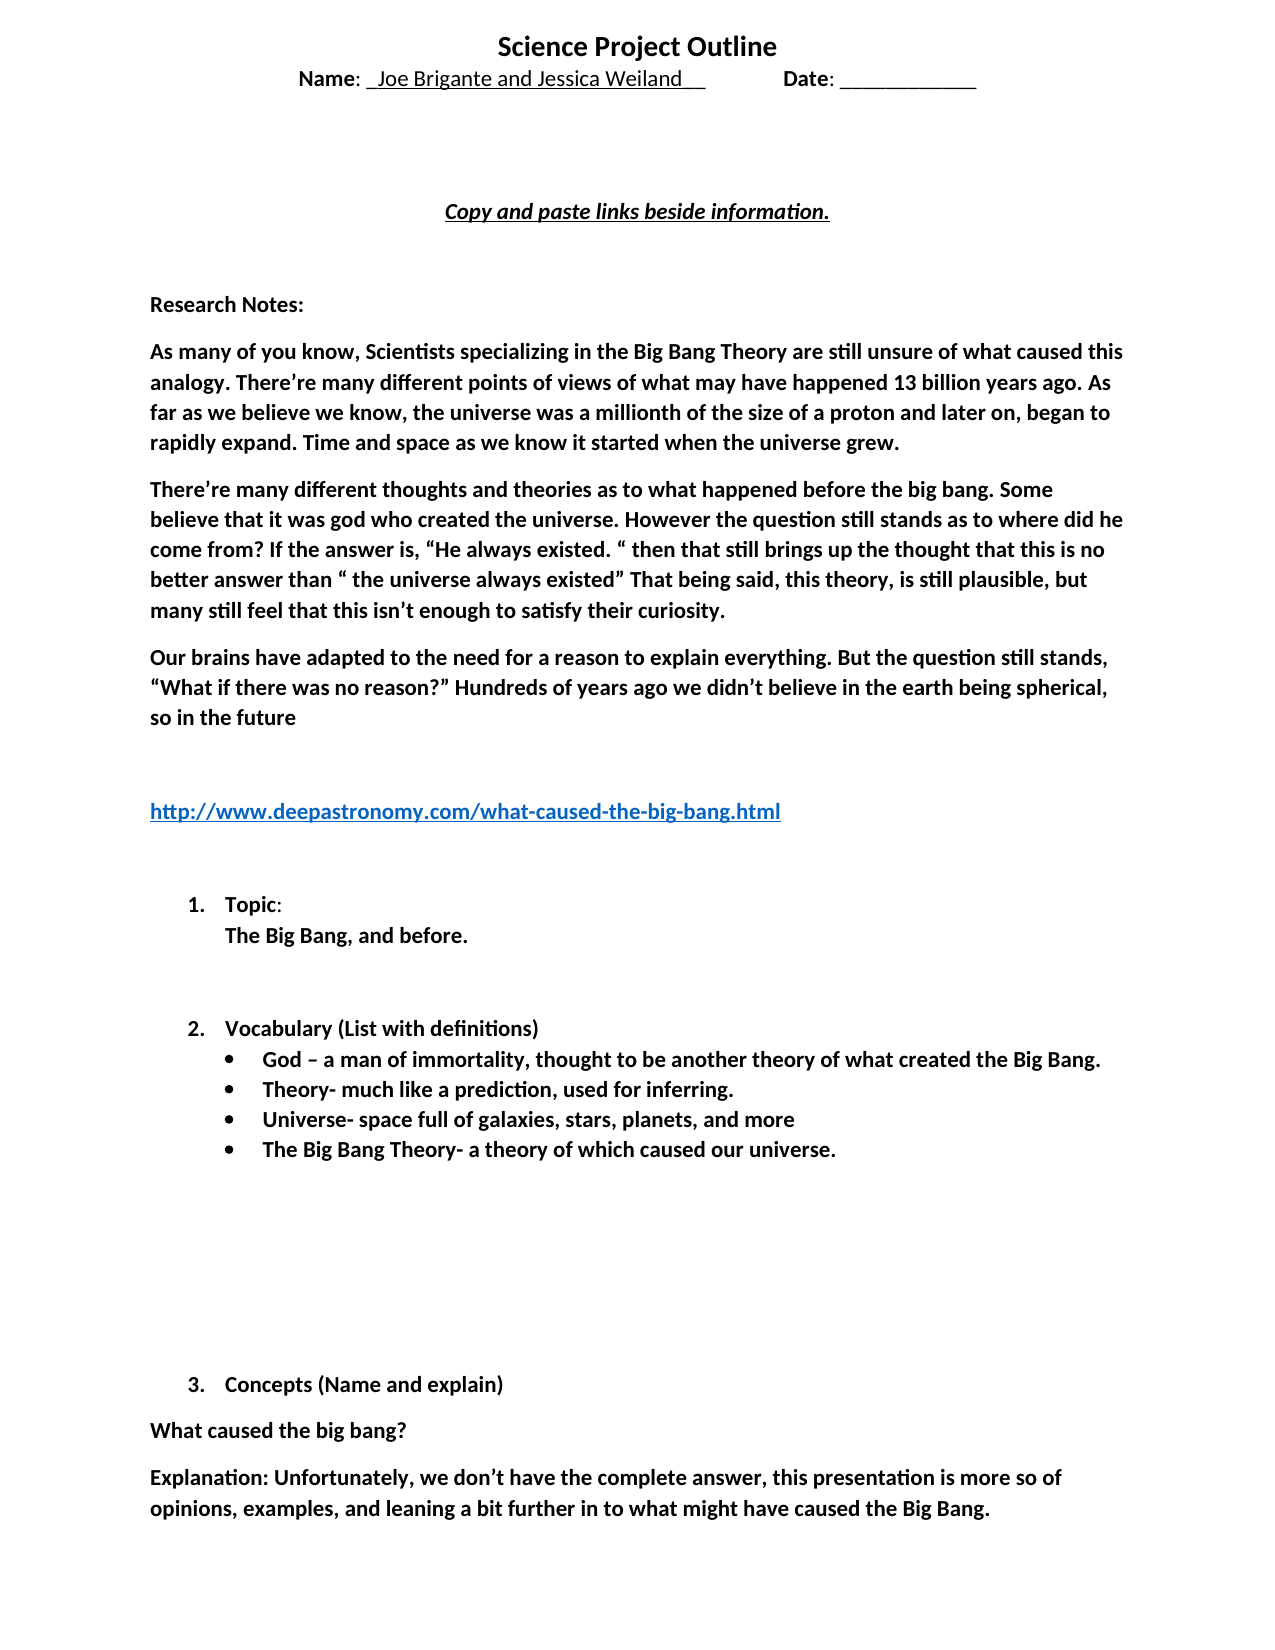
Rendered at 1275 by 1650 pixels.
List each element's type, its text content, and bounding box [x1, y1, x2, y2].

list The Big Bang Theory- a theory of which caused our universe. [225, 1135, 1125, 1163]
text Our brains have adapted to the need for a reason to explain everything. But the question still stands, “What if there was no reason?” Hundreds of years ago we didn’t believe in the earth being spherical, so in the future [150, 643, 1125, 731]
list The Big Bang, and before. [225, 921, 1125, 949]
text Explanation: Unfortunately, we don’t have the complete answer, this presentation is more so of opinions, examples, and leaning a bit further in to what might have caused the Big Bang. [150, 1463, 1125, 1522]
text Research Notes: [150, 291, 1125, 319]
text http://www.deepastronomy.com/what-caused-the-big-bang.html [150, 797, 1125, 825]
list Topic: [187, 891, 1125, 919]
text There’re many different thoughts and theories as to what happened before the big bang. Some believe that it was god who created the universe. However the question still stands as to where did he come from? If the answer is, “He always existed. “ then that still brings up the thought that this is no better answer than “ the universe always existed” That being said, this theory, is still plausible, but many still feel that this isn’t enough to satisfy their curiosity. [150, 475, 1125, 624]
list God – a man of immortality, thought to be another theory of what created the Big Bang. [225, 1045, 1125, 1073]
text As many of you know, Scientists specializing in the Big Bang Theory are still unsure of what caused this analogy. There’re many different points of views of what may have happened 13 billion years ago. As far as we believe we know, the universe was a millionth of the size of a proton and later on, began to rapidly expand. Time and space as we know it started when the universe grew. [150, 337, 1125, 456]
text Copy and paste links beside information. [150, 197, 1125, 225]
list Vocabulary (List with definitions) [187, 1014, 1125, 1043]
list Theory- much like a prediction, used for inferring. [225, 1075, 1125, 1103]
text What caused the big bang? [150, 1417, 1125, 1445]
list Universe- space full of galaxies, stars, planets, and more [225, 1105, 1125, 1133]
list Concepts (Name and explain) [187, 1370, 1125, 1398]
